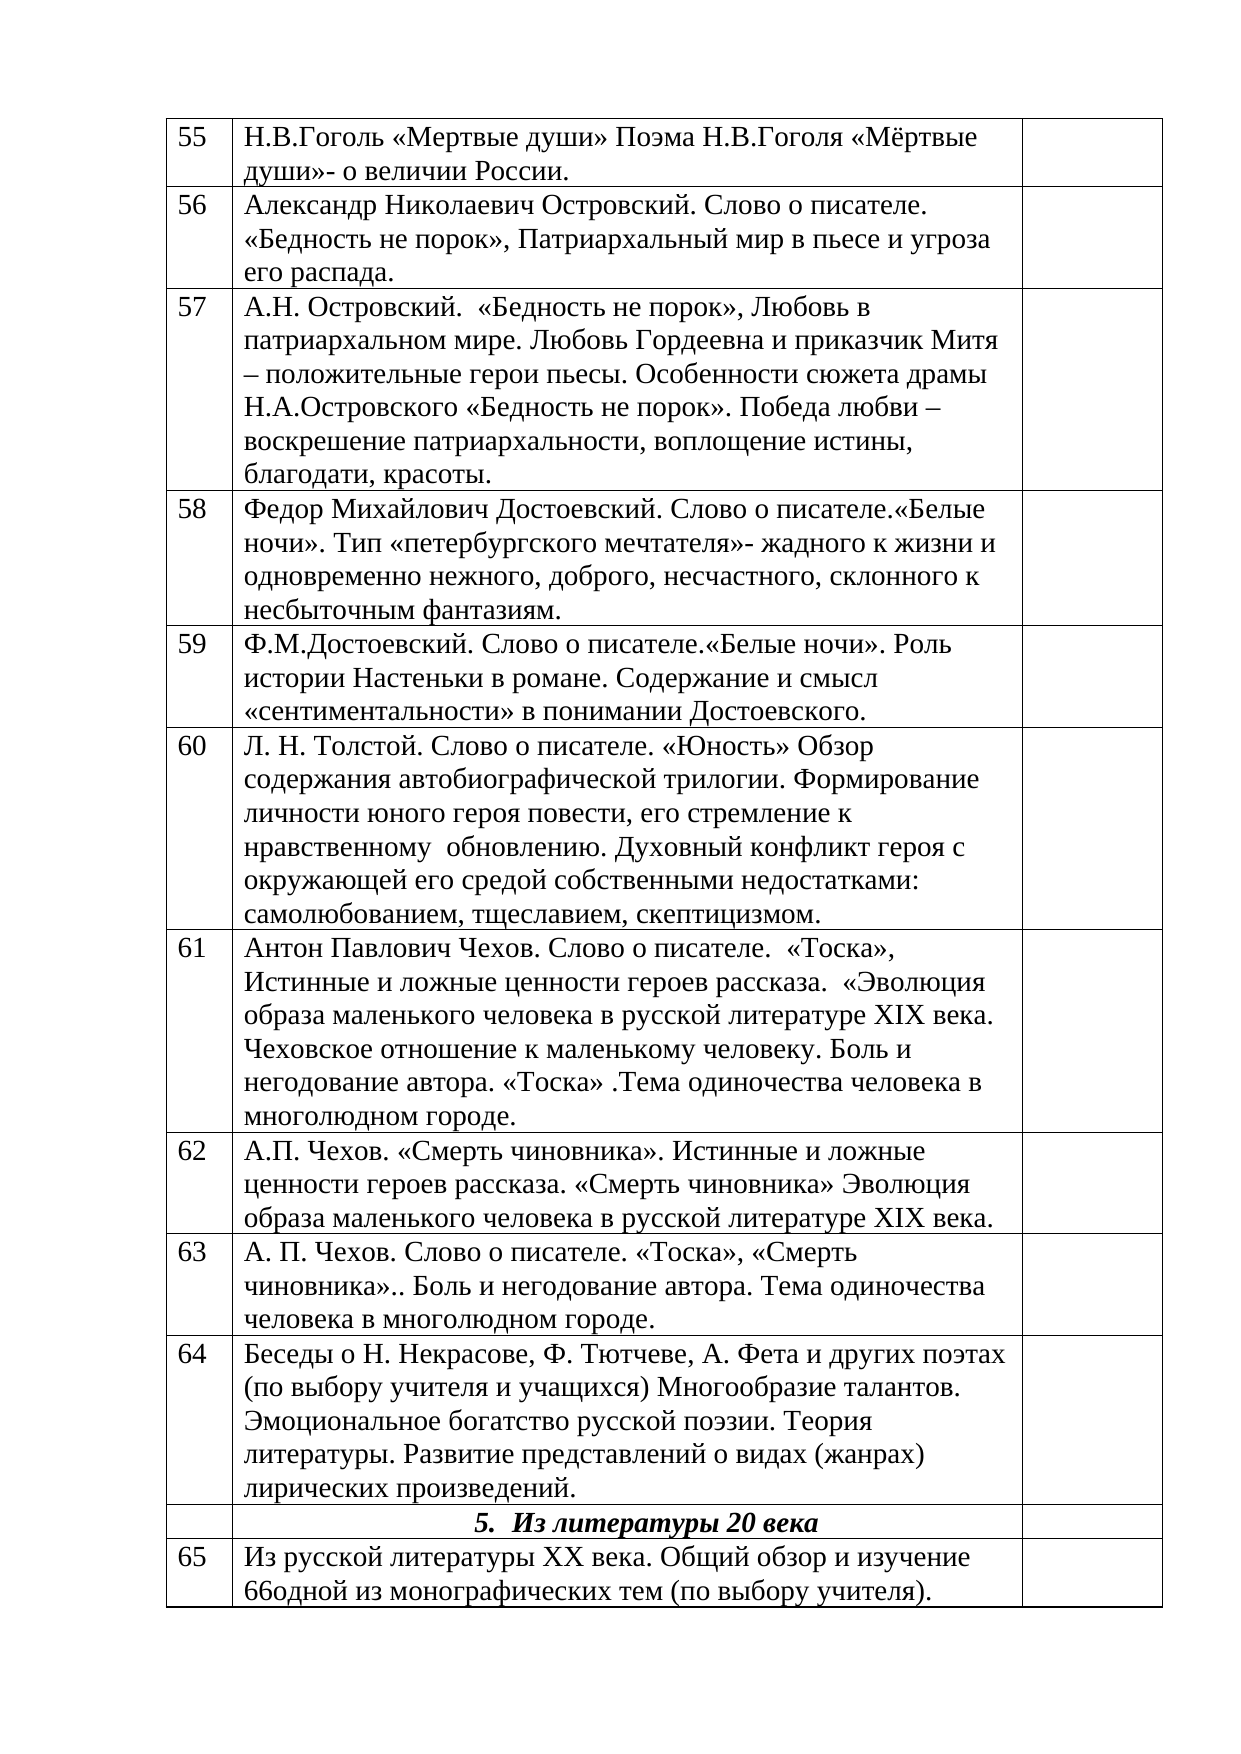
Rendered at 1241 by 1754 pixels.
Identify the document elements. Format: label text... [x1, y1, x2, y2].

table_cell [1023, 930, 1162, 1132]
table_cell 59 [167, 626, 232, 727]
table_cell [1023, 1539, 1162, 1606]
table_cell 63 [167, 1234, 232, 1335]
table_cell [167, 1505, 232, 1538]
table_cell [1023, 626, 1162, 727]
table_cell Александр Николаевич Островский. Слово о писателе. «Бедность не порок», Патриархальный мир в пьесе и угроза его распада. [233, 187, 1022, 288]
table_cell А.Н. Островский. «Бедность не порок», Любовь в патриархальном мире. Любовь Гордеевна и приказчик Митя – положительные герои пьесы. Особенности сюжета драмы Н.А.Островского «Бедность не порок». Победа любви – воскрешение патриархальности, воплощение истины, благодати, красоты. [233, 289, 1022, 490]
table_cell [1023, 119, 1162, 186]
table_cell Беседы о Н. Некрасове, Ф. Тютчеве, А. Фета и других поэтах (по выбору учителя и учащихся) Многообразие талантов. Эмоциональное богатство русской поэзии. Теория литературы. Развитие представлений о видах (жанрах) лирических произведений. [233, 1336, 1022, 1504]
table_cell Антон Павлович Чехов. Слово о писателе. «Тоска», Истинные и ложные ценности героев рассказа. «Эволюция образа маленького человека в русской литературе XIX века. Чеховское отношение к маленькому человеку. Боль и негодование автора. «Тоска» .Тема одиночества человека в многолюдном городе. [233, 930, 1022, 1132]
table_cell 57 [167, 289, 232, 490]
table_cell 58 [167, 491, 232, 625]
table_cell 60 [167, 728, 232, 929]
table_cell 61 [167, 930, 232, 1132]
table_cell [1023, 1505, 1162, 1538]
table_cell Н.В.Гоголь «Мертвые души» Поэма Н.В.Гоголя «Мёртвые души»- о величии России. [233, 119, 1022, 186]
table_cell [1023, 289, 1162, 490]
table_cell [1023, 491, 1162, 625]
table_cell Из литературы 20 века [233, 1505, 1022, 1538]
table_cell Л. Н. Толстой. Слово о писателе. «Юность» Обзор содержания автобиографической трилогии. Формирование личности юного героя повести, его стремление к нравственному обновлению. Духовный конфликт героя с окружающей его средой собственными недостатками: самолюбованием, тщеславием, скептицизмом. [233, 728, 1022, 929]
table_cell [1023, 728, 1162, 929]
table_cell Ф.М.Достоевский. Слово о писателе.«Белые ночи». Роль истории Настеньки в романе. Содержание и смысл «сентиментальности» в понимании Достоевского. [233, 626, 1022, 727]
table_cell 65 [167, 1539, 232, 1606]
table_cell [233, 1539, 1022, 1606]
table_cell [1023, 1133, 1162, 1233]
table_cell [1023, 1336, 1162, 1504]
table_cell 64 [167, 1336, 232, 1504]
table_cell Федор Михайлович Достоевский. Слово о писателе.«Белые ночи». Тип «петербургского мечтателя»- жадного к жизни и одновременно нежного, доброго, несчастного, склонного к несбыточным фантазиям. [233, 491, 1022, 625]
table_cell А. П. Чехов. Слово о писателе. «Тоска», «Смерть чиновника».. Боль и негодование автора. Тема одиночества человека в многолюдном городе. [233, 1234, 1022, 1335]
table_cell 55 [167, 119, 232, 186]
table_cell А.П. Чехов. «Смерть чиновника». Истинные и ложные ценности героев рассказа. «Смерть чиновника» Эволюция образа маленького человека в русской литературе XIX века. [233, 1133, 1022, 1233]
table_cell [1023, 187, 1162, 288]
table_cell 62 [167, 1133, 232, 1233]
table_cell [1023, 1234, 1162, 1335]
table_cell 56 [167, 187, 232, 288]
